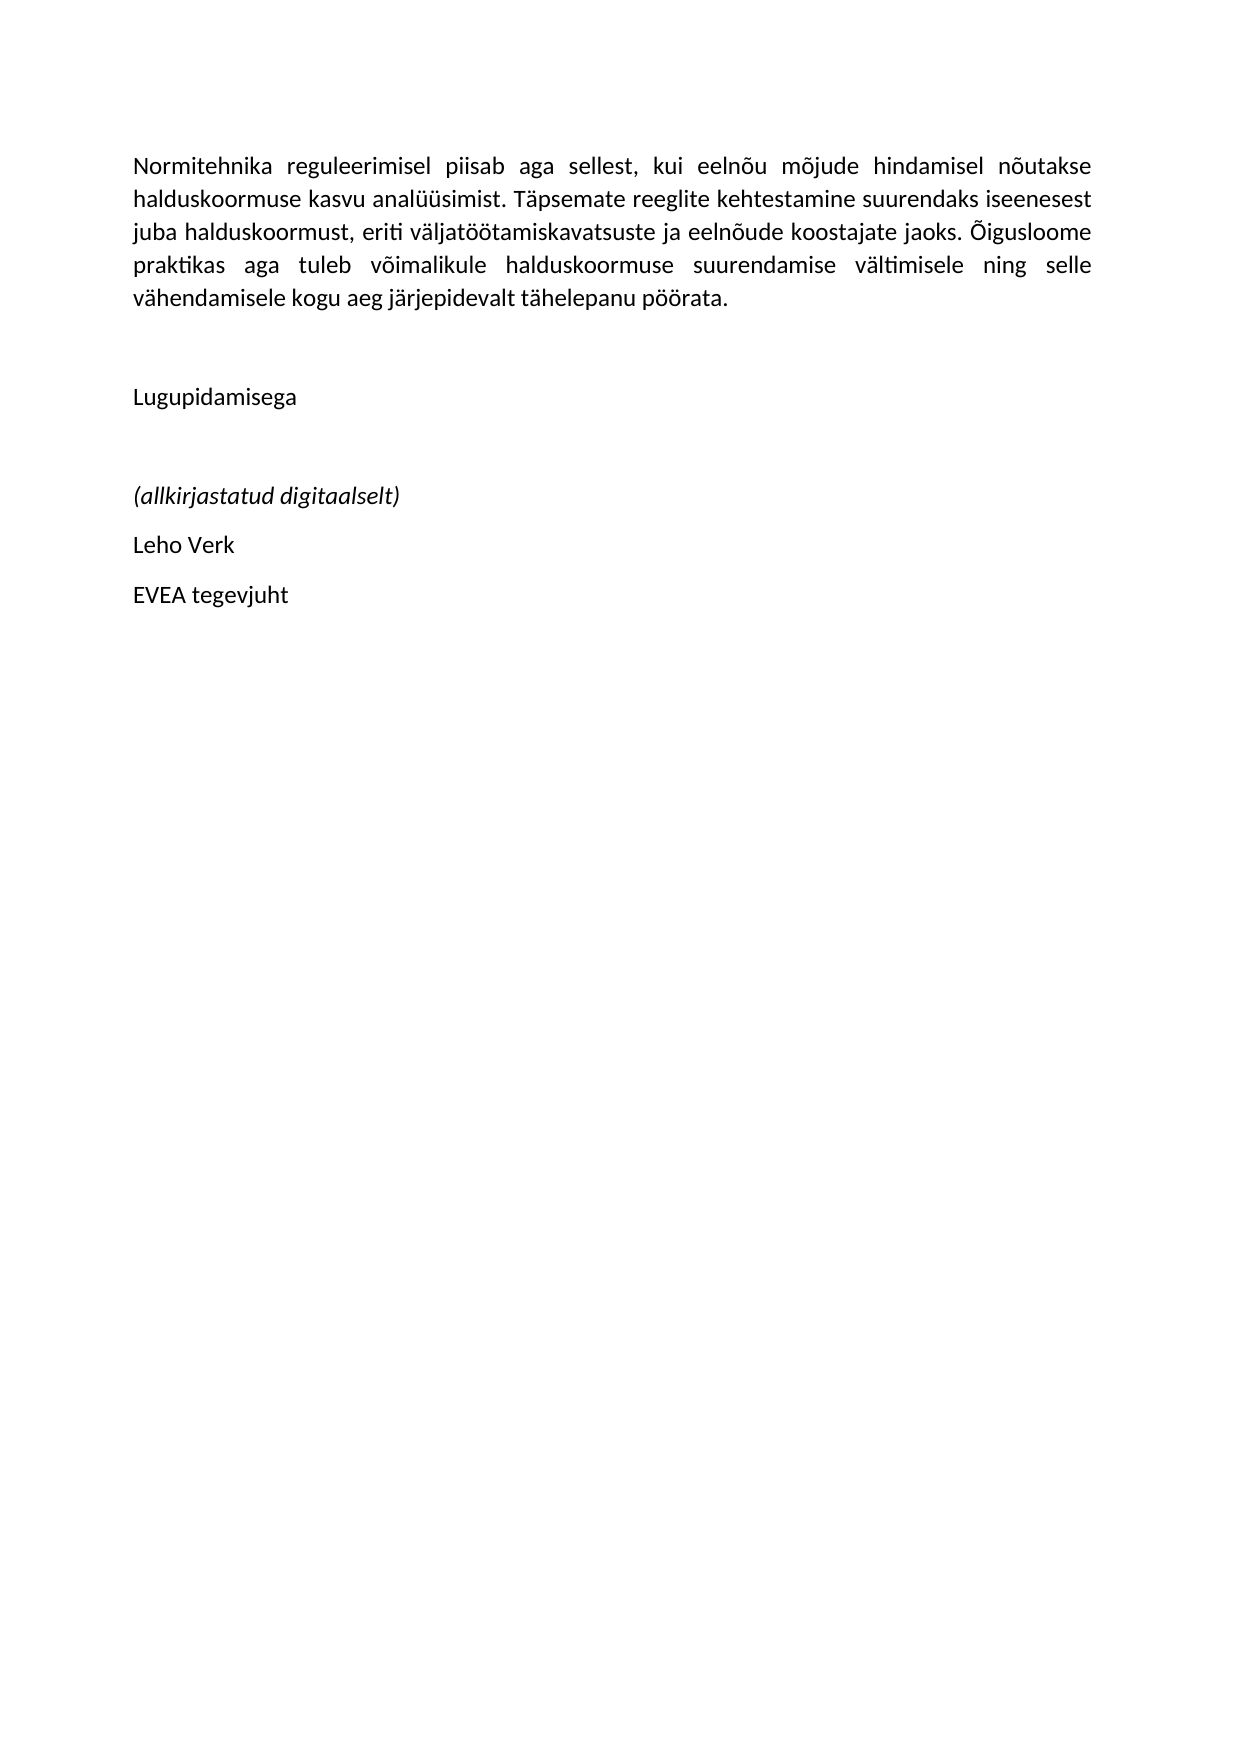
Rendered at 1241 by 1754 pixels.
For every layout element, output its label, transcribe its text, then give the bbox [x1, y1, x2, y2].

text Lugupidamisega [133, 381, 1093, 411]
text (allkirjastatud digitaalselt) [133, 480, 1093, 511]
text Normitehnika reguleerimisel piisab aga sellest, kui eelnõu mõjude hindamisel nõutakse halduskoormuse kasvu analüüsimist. Täpsemate reeglite kehtestamine suurendaks iseenesest juba halduskoormust, eriti väljatöötamiskavatsuste ja eelnõude koostajate jaoks. Õigusloome praktikas aga tuleb võimalikule halduskoormuse suurendamise vältimisele ning selle vähendamisele kogu aeg järjepidevalt tähelepanu pöörata. [133, 150, 1093, 312]
text Leho Verk [133, 529, 1093, 560]
text EVEA tegevjuht [133, 579, 1093, 610]
